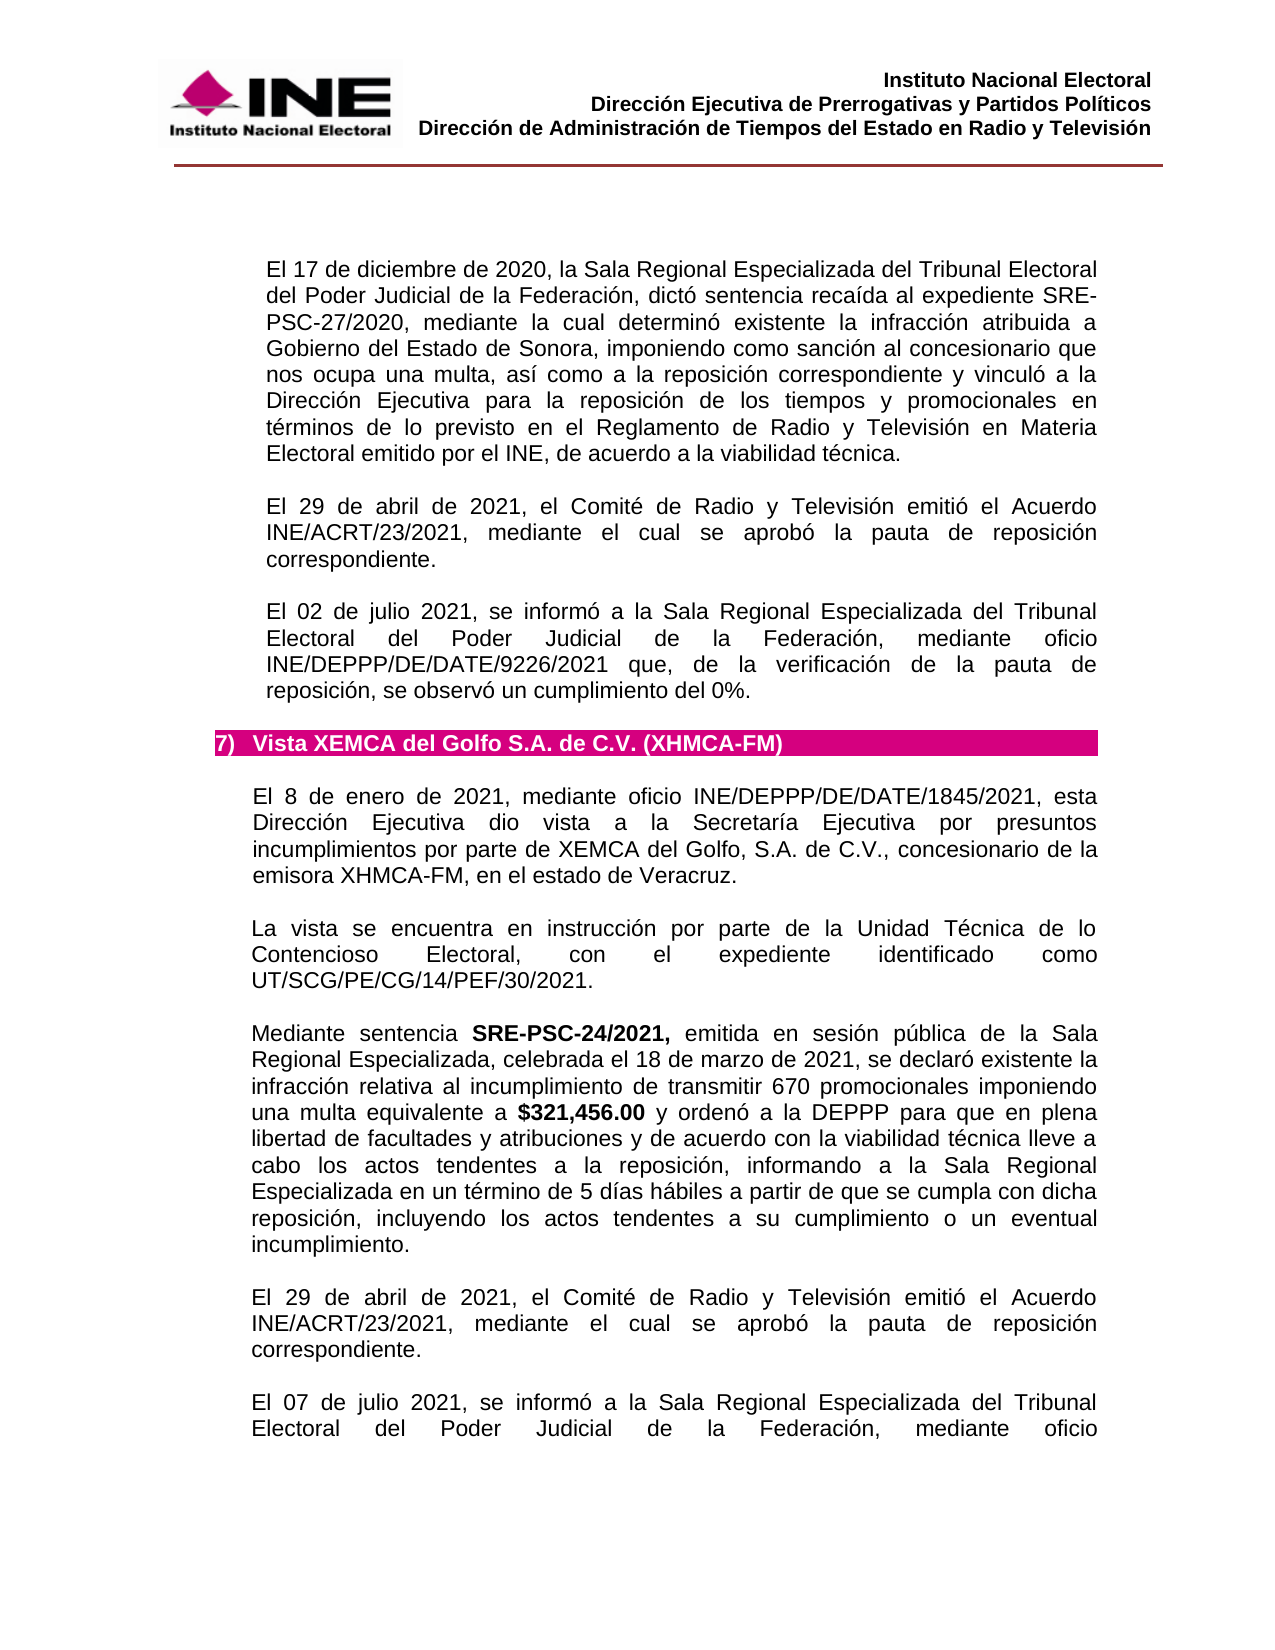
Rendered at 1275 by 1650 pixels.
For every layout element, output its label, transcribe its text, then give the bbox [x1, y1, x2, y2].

text El 02 de julio 2021, se informó a la Sala Regional Especializada del Tribunal Electoral del Poder Judicial de la Federación, mediante oficio INE/DEPPP/DE/DATE/9226/2021 que, de la verificación de la pauta de reposición, se observó un cumplimiento del 0%. [266, 598, 1098, 704]
list Vista XEMCA del Golfo S.A. de C.V. (XHMCA-FM) [215, 730, 1098, 756]
list El 8 de enero de 2021, mediante oficio INE/DEPPP/DE/DATE/1845/2021, esta Dirección Ejecutiva dio vista a la Secretaría Ejecutiva por presuntos incumplimientos por parte de XEMCA del Golfo, S.A. de C.V., concesionario de la emisora XHMCA-FM, en el estado de Veracruz. [252, 783, 1098, 888]
text El 29 de abril de 2021, el Comité de Radio y Televisión emitió el Acuerdo INE/ACRT/23/2021, mediante el cual se aprobó la pauta de reposición correspondiente. [251, 1283, 1098, 1363]
picture [157, 59, 404, 148]
text El 17 de diciembre de 2020, la Sala Regional Especializada del Tribunal Electoral del Poder Judicial de la Federación, dictó sentencia recaída al expediente SRE-PSC-27/2020, mediante la cual determinó existente la infracción atribuida a Gobierno del Estado de Sonora, imponiendo como sanción al concesionario que nos ocupa una multa, así como a la reposición correspondiente y vinculó a la Dirección Ejecutiva para la reposición de los tiempos y promocionales en términos de lo previsto en el Reglamento de Radio y Televisión en Materia Electoral emitido por el INE, de acuerdo a la viabilidad técnica. [266, 256, 1098, 467]
text La vista se encuentra en instrucción por parte de la Unidad Técnica de lo Contencioso Electoral, con el expediente identificado como UT/SCG/PE/CG/14/PEF/30/2021. [251, 914, 1098, 994]
text Mediante sentencia SRE-PSC-24/2021, emitida en sesión pública de la Sala Regional Especializada, celebrada el 18 de marzo de 2021, se declaró existente la infracción relativa al incumplimiento de transmitir 670 promocionales imponiendo una multa equivalente a $321,456.00 y ordenó a la DEPPP para que en plena libertad de facultades y atribuciones y de acuerdo con la viabilidad técnica lleve a cabo los actos tendentes a la reposición, informando a la Sala Regional Especializada en un término de 5 días hábiles a partir de que se cumpla con dicha reposición, incluyendo los actos tendentes a su cumplimiento o un eventual incumplimiento. [251, 1020, 1098, 1257]
text El 29 de abril de 2021, el Comité de Radio y Televisión emitió el Acuerdo INE/ACRT/23/2021, mediante el cual se aprobó la pauta de reposición correspondiente. [266, 493, 1098, 572]
